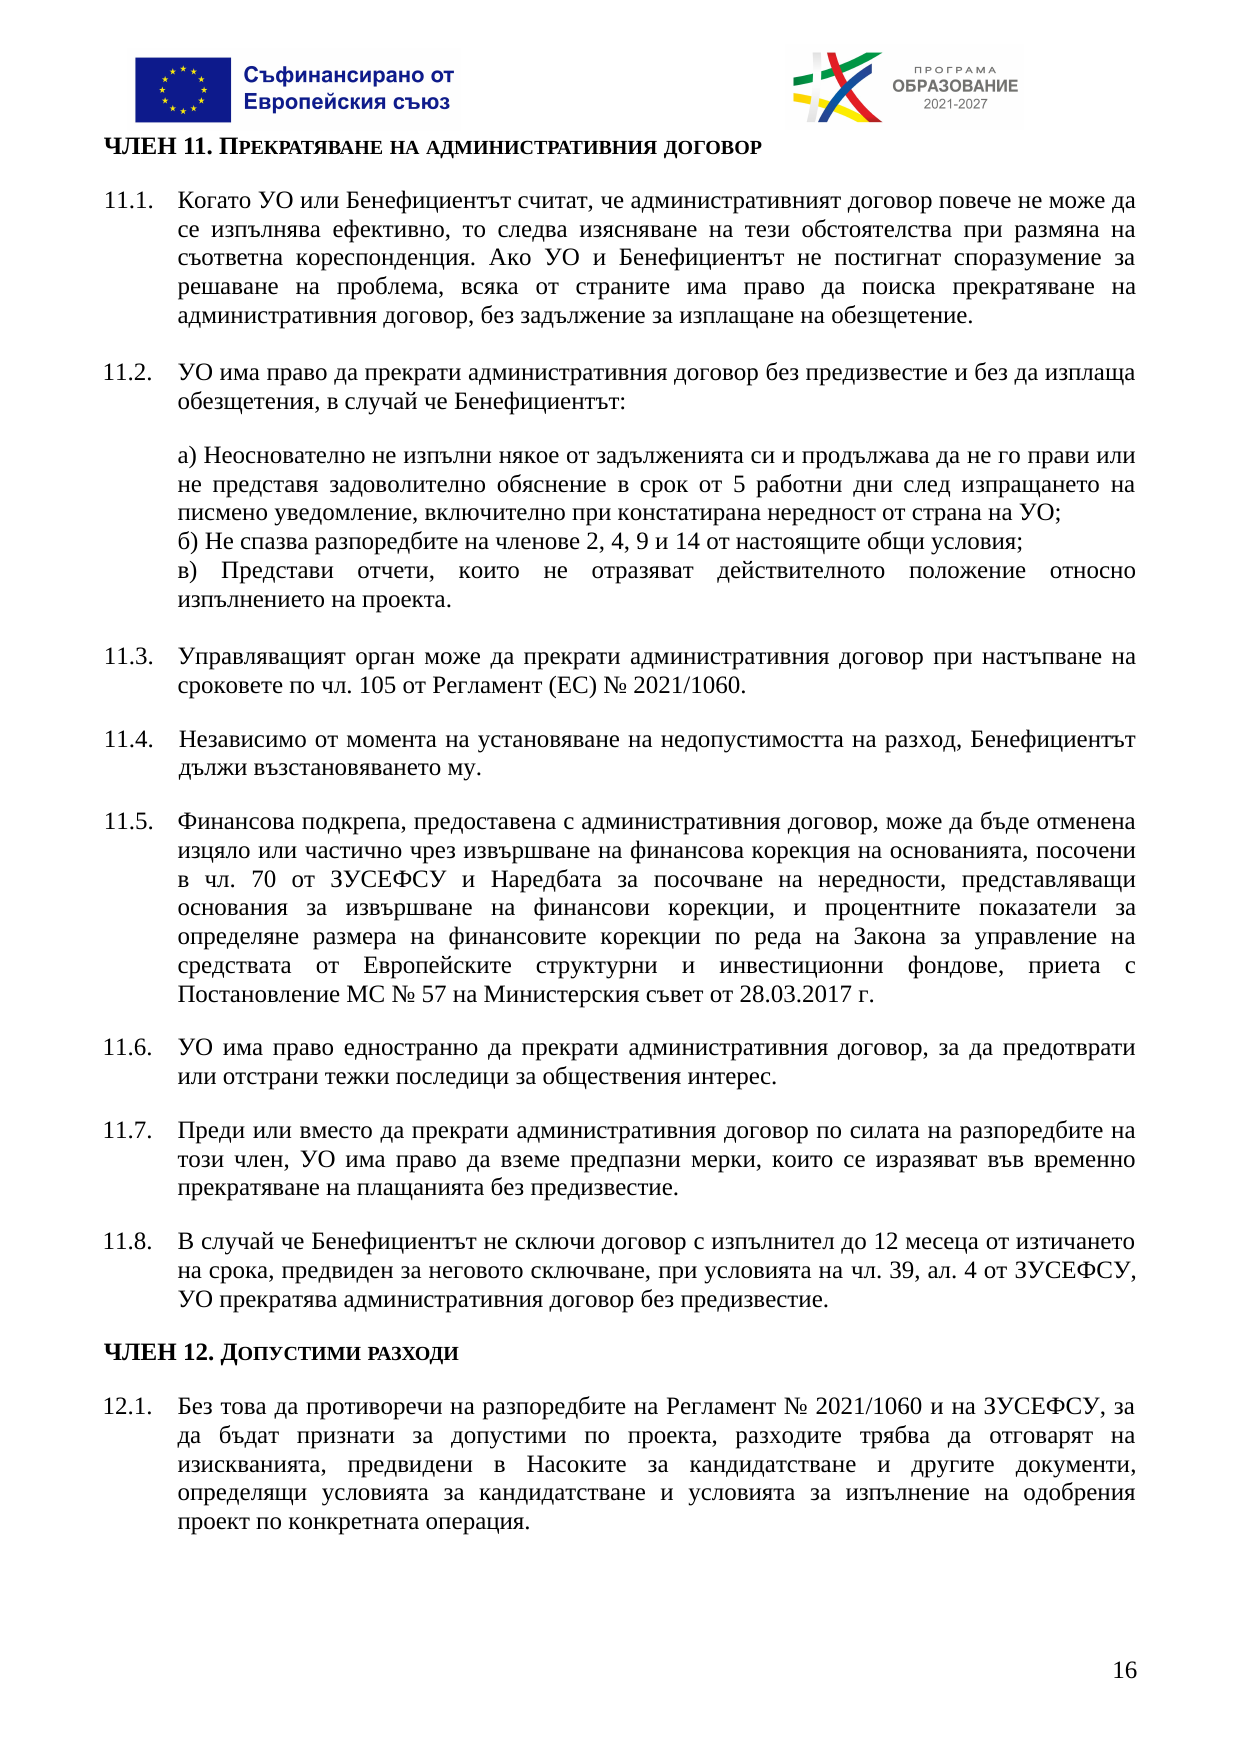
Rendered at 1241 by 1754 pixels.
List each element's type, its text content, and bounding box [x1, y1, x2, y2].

list 12.1. Без това да противоречи на разпоредбите на Регламент № 2021/1060 и на ЗУСЕФСУ, за да бъдат признати за допустими по проекта, разходите трябва да отговарят на изискванията, предвидени в Насоките за кандидатстване и другите документи, определящи условията за кандидатстване и условията за изпълнение на одобрения проект по конкретната операция. [102, 1391, 1137, 1535]
subtitle ЧЛЕН 11. Прекратяване на административния договор [103, 131, 1137, 160]
list 11.2. УО има право да прекрати административния договор без предизвестие и без да изплаща обезщетения, в случай че Бенефициентът: [102, 357, 1137, 415]
list 11.6. УО има право едностранно да прекрати административния договор, за да предотврати или отстрани тежки последици за обществения интерес. [102, 1032, 1137, 1090]
picture [126, 48, 462, 131]
list 11.5. Финансова подкрепа, предоставена с административния договор, може да бъде отменена изцяло или частично чрез извършване на финансова корекция на основанията, посочени в чл. 70 от ЗУСЕФСУ и Наредбата за посочване на нередности, представляващи основания за извършване на финансови корекции, и процентните показатели за определяне размера на финансовите корекции по реда на Закона за управление на средствата от Европейските структурни и инвестиционни фондове, приета с Постановление МС № 57 на Министерския съвет от 28.03.2017 г. [103, 806, 1137, 1007]
subtitle ЧЛЕН 12. Допустими разходи [103, 1337, 1137, 1366]
text 11.1. Когато УО или Бенефициентът считат, че административният договор повече не може да се изпълнява ефективно, то следва изясняване на тези обстоятелства при размяна на съответна кореспонденция. Ако УО и Бенефициентът не постигнат споразумение за решаване на проблема, всяка от страните има право да поиска прекратяване на административния договор, без задължение за изплащане на обезщетение. [103, 185, 1137, 329]
list 11.8. В случай че Бенефициентът не сключи договор с изпълнител до 12 месеца от изтичането на срока, предвиден за неговото сключване, при условията на чл. 39, ал. 4 от ЗУСЕФСУ, УО прекратява административния договор без предизвестие. [102, 1226, 1137, 1312]
list 11.3. Управляващият орган може да прекрати административния договор при настъпване на сроковете по чл. 105 от Регламент (ЕС) № 2021/1060. [103, 641, 1137, 699]
list 11.7. Преди или вместо да прекрати административния договор по силата на разпоредбите на този член, УО има право да вземе предпазни мерки, които се изразяват във временно прекратяване на плащанията без предизвестие. [102, 1115, 1137, 1201]
list в) Представи отчети, които не отразяват действителното положение относно изпълнението на проекта. [177, 555, 1137, 612]
text 11.4. Независимо от момента на установяване на недопустимостта на разход, Бенефициентът дължи възстановяването му. [103, 724, 1137, 781]
list а) Неоснователно не изпълни някое от задълженията си и продължава да не го прави или не представя задоволително обяснение в срок от 5 работни дни след изпращането на писмено уведомление, включително при констатирана нередност от страна на УО; [177, 440, 1137, 526]
list б) Не спазва разпоредбите на членове 2, 4, 9 и 14 от настоящите общи условия; [177, 526, 1137, 555]
picture [783, 44, 1024, 129]
